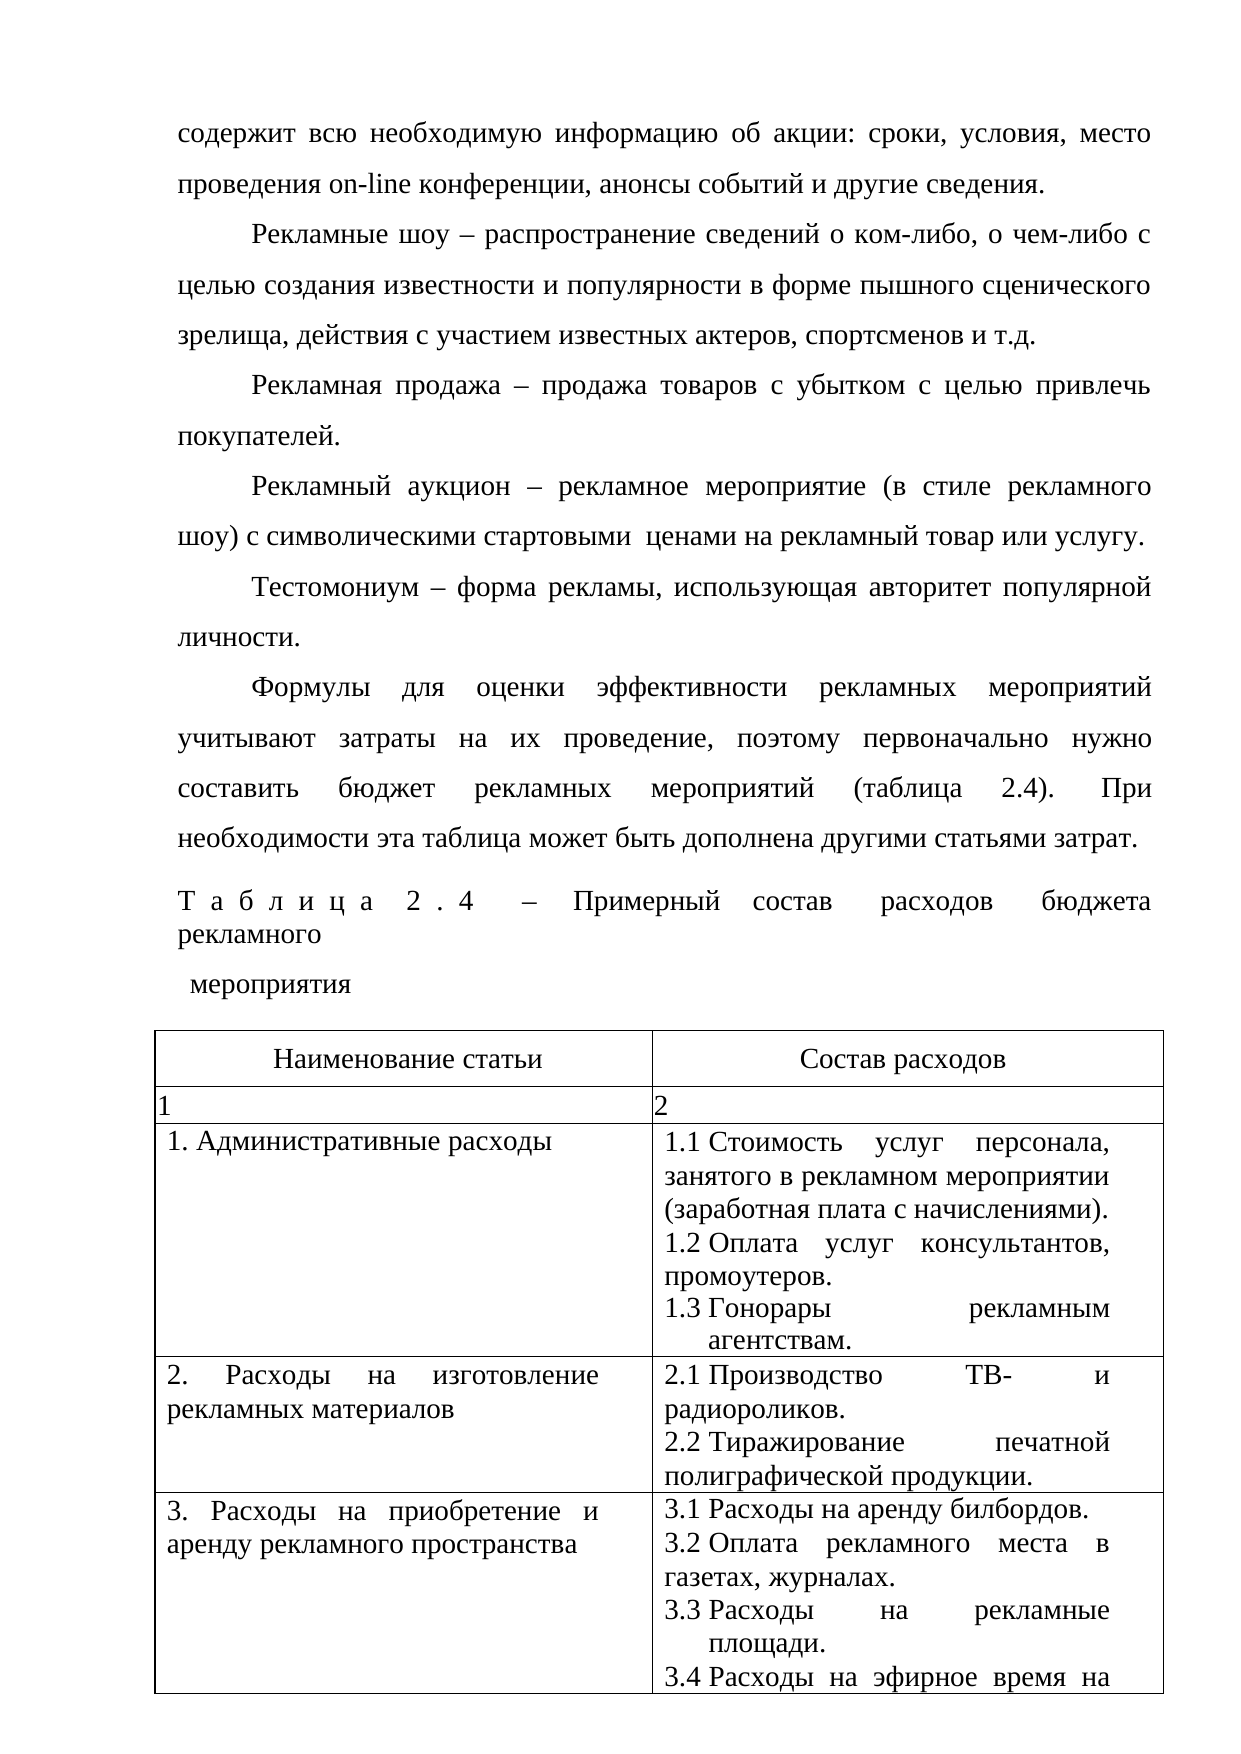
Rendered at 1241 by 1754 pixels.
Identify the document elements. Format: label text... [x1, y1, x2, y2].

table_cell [653, 1493, 1163, 1693]
text Рекламная продажа – продажа товаров с убытком с целью привлечь покупателей. [177, 367, 1152, 451]
text содержит всю необходимую информацию об акции: сроки, условия, место проведения on-line конференции, анонсы событий и другие сведения. [177, 115, 1152, 199]
table_cell 1. Административные расходы [156, 1124, 652, 1356]
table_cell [156, 1493, 652, 1693]
text Формулы для оценки эффективности рекламных мероприятий учитывают затраты на их проведение, поэтому первоначально нужно составить бюджет рекламных мероприятий (таблица 2.4). При необходимости эта таблица может быть дополнена другими статьями затрат. [177, 669, 1152, 854]
text Рекламные шоу – распространение сведений о ком-либо, о чем-либо с целью создания известности и популярности в форме пышного сценического зрелища, действия с участием известных актеров, спортсменов и т.д. [177, 217, 1152, 351]
text Т а б л и ц а 2 . 4 – Примерный состав расходов бюджета рекламного [177, 883, 1152, 950]
table_cell Производство ТВ- и радиороликов. Тиражирование печатной полиграфической продукции. [653, 1357, 1163, 1492]
text мероприятия [189, 966, 1152, 1000]
table_cell 1 [156, 1087, 652, 1123]
table_cell 2 [653, 1087, 1163, 1123]
table_header Состав расходов [653, 1031, 1163, 1086]
table_cell Стоимость услуг персонала, занятого в рекламном мероприятии (заработная плата с начислениями). Оплата услуг консультантов, промоутеров. Гонорары рекламным агентствам. [653, 1124, 1163, 1356]
table_header Наименование статьи [156, 1031, 652, 1086]
table_cell 2. Расходы на изготовление рекламных материалов [156, 1357, 652, 1492]
text Рекламный аукцион – рекламное мероприятие (в стиле рекламного шоу) с символическими стартовыми ценами на рекламный товар или услугу. [177, 468, 1152, 552]
text Тестомониум – форма рекламы, использующая авторитет популярной личности. [177, 569, 1152, 653]
